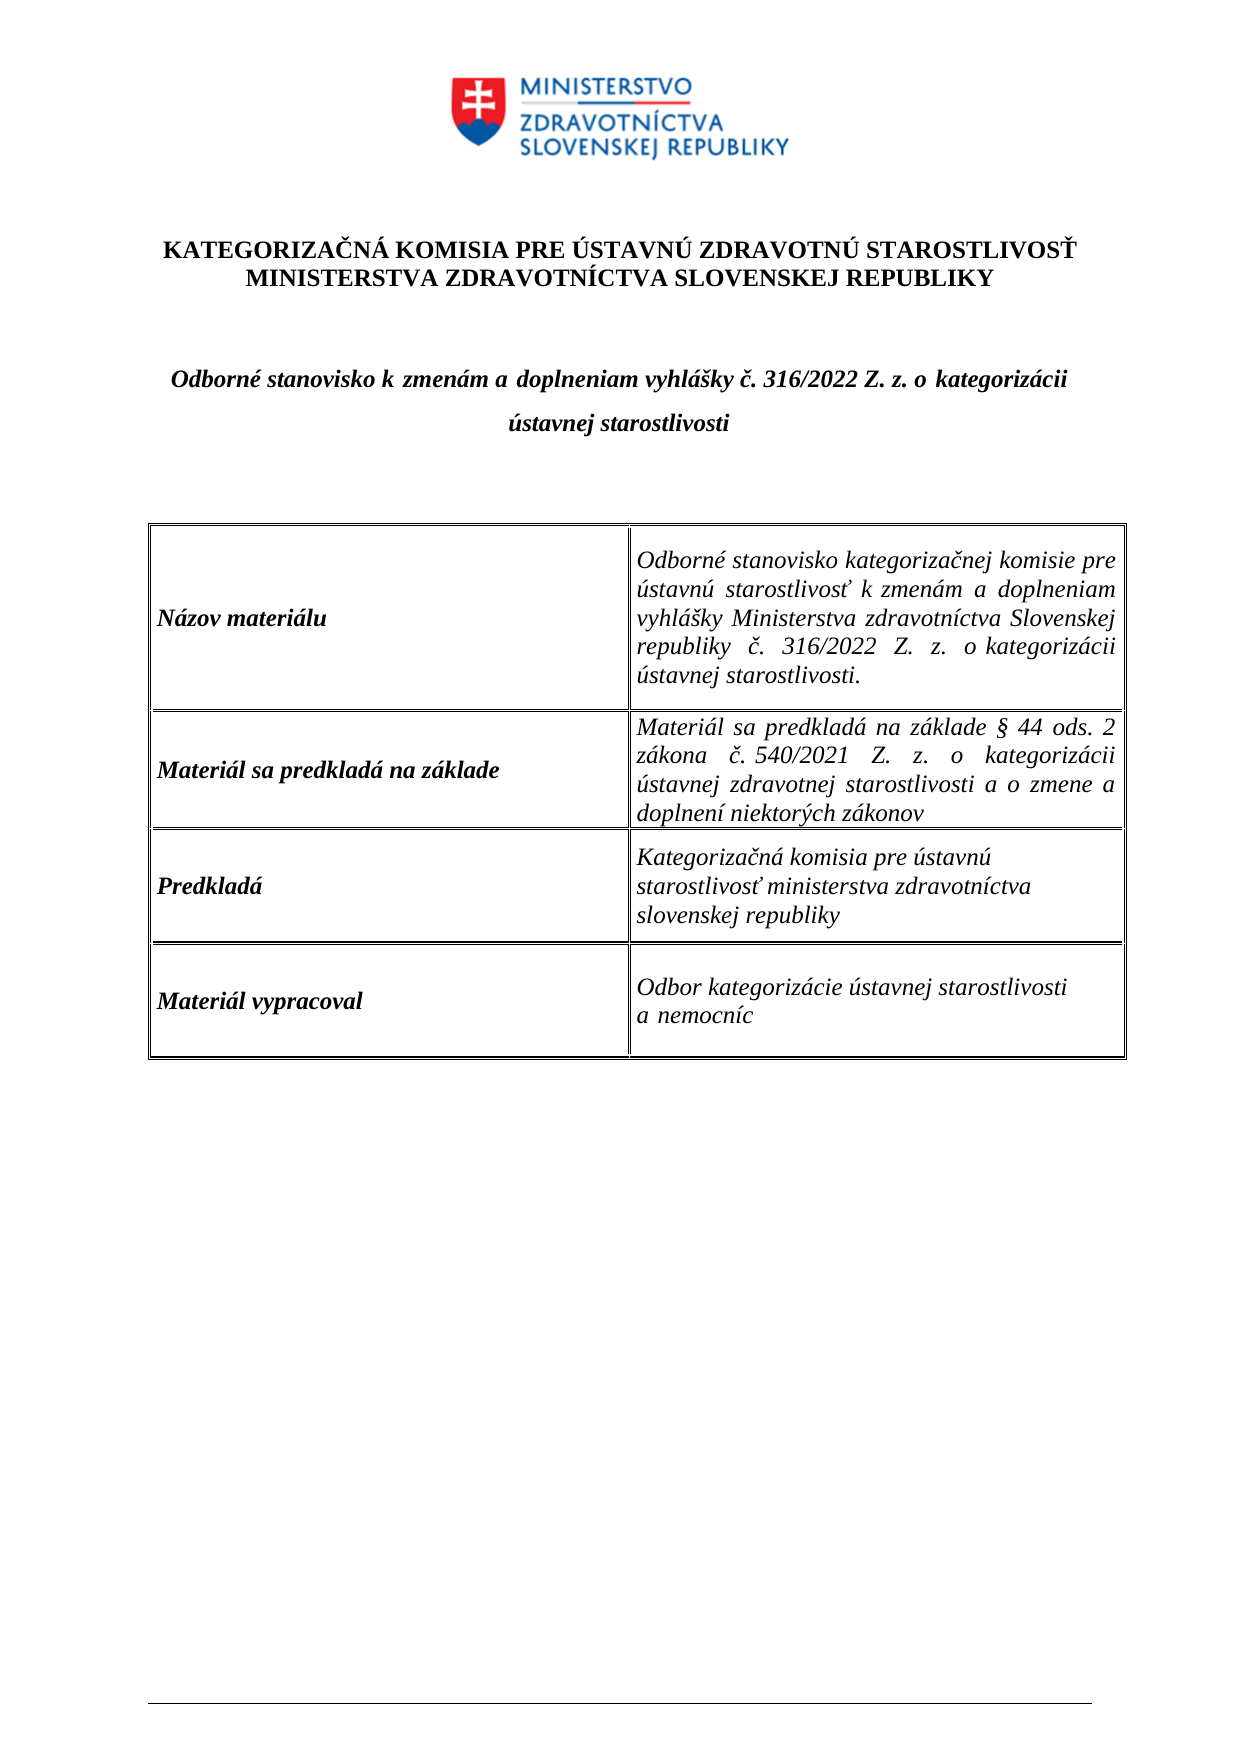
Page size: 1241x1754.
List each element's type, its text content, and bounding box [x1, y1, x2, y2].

table_header Odborné stanovisko kategorizačnej komisie pre ústavnú starostlivosť k zmenám a doplneniam vyhlášky Ministerstva zdravotníctva Slovenskej republiky č. 316/2022 Z. z. o kategorizácii ústavnej starostlivosti. [629, 526, 1124, 708]
picture [448, 73, 792, 164]
table_cell Odbor kategorizácie ústavnej starostlivosti a nemocníc [629, 941, 1124, 1056]
table_cell Predkladá [151, 827, 628, 941]
table_cell Materiál sa predkladá na základe § 44 ods. 2 zákona č. 540/2021 Z. z. o kategorizácii ústavnej zdravotnej starostlivosti a o zmene a doplnení niektorých zákonov [631, 709, 1124, 827]
table_cell Kategorizačná komisia pre ústavnú starostlivosť ministerstva zdravotníctva slovenskej republiky [631, 827, 1124, 941]
table_header Názov materiálu [151, 526, 629, 708]
table_cell Materiál sa predkladá na základe [151, 709, 628, 827]
text KATEGORIZAČNÁ KOMISIA PRE ÚSTAVNÚ ZDRAVOTNÚ STAROSTLIVOSŤ MINISTERSTVA ZDRAVOTNÍCTVA SLOVENSKEJ REPUBLIKY [148, 235, 1092, 292]
text Odborné stanovisko k zmenám a doplneniam vyhlášky č. 316/2022 Z. z. o kategorizácii ústavnej starostlivosti [148, 364, 1092, 436]
table_cell Materiál vypracoval [151, 941, 629, 1056]
